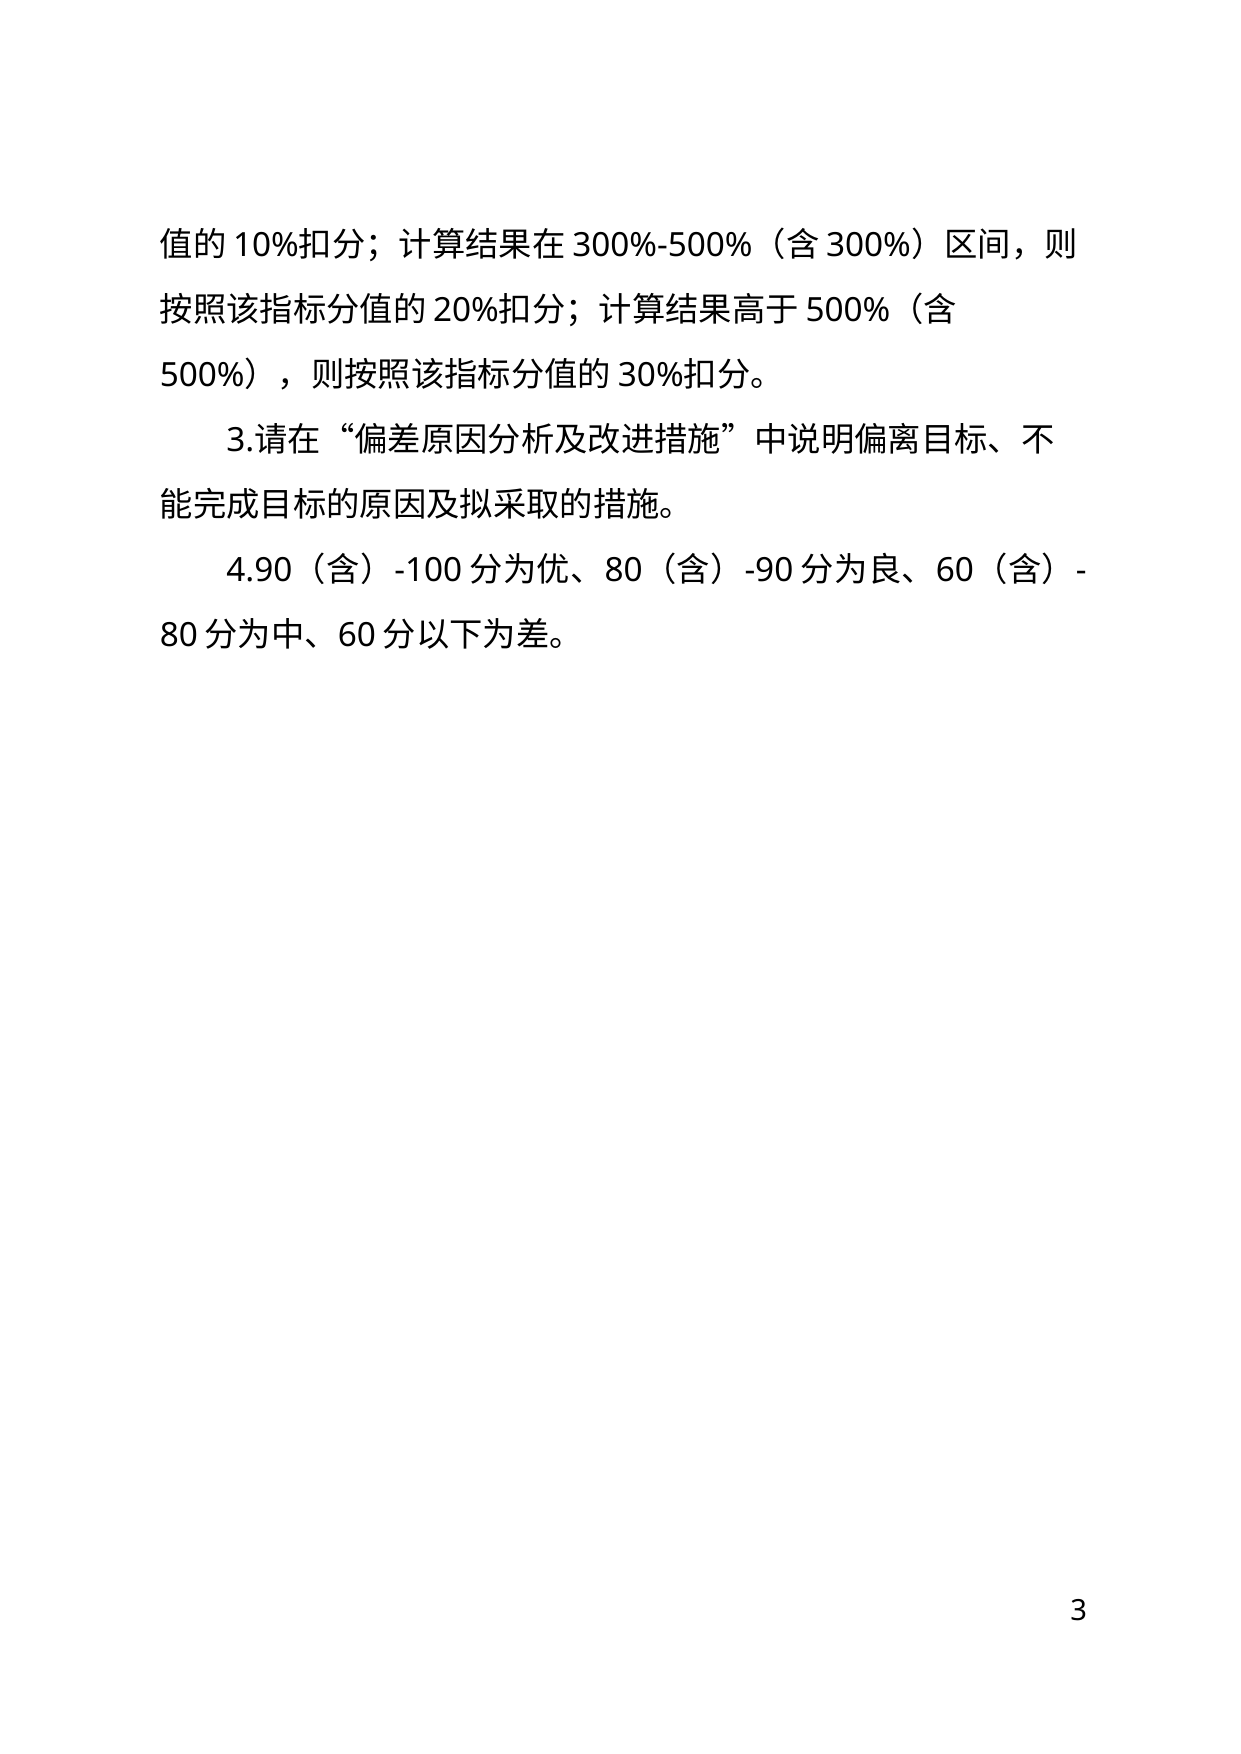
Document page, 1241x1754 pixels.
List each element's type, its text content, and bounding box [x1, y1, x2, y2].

text 3.请在“偏差原因分析及改进措施”中说明偏离目标、不能完成目标的原因及拟采取的措施。 [159, 404, 1087, 534]
text 4.90（含）-100分为优、80（含）-90分为良、60（含）-80分为中、60分以下为差。 [159, 534, 1087, 664]
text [159, 209, 1087, 404]
